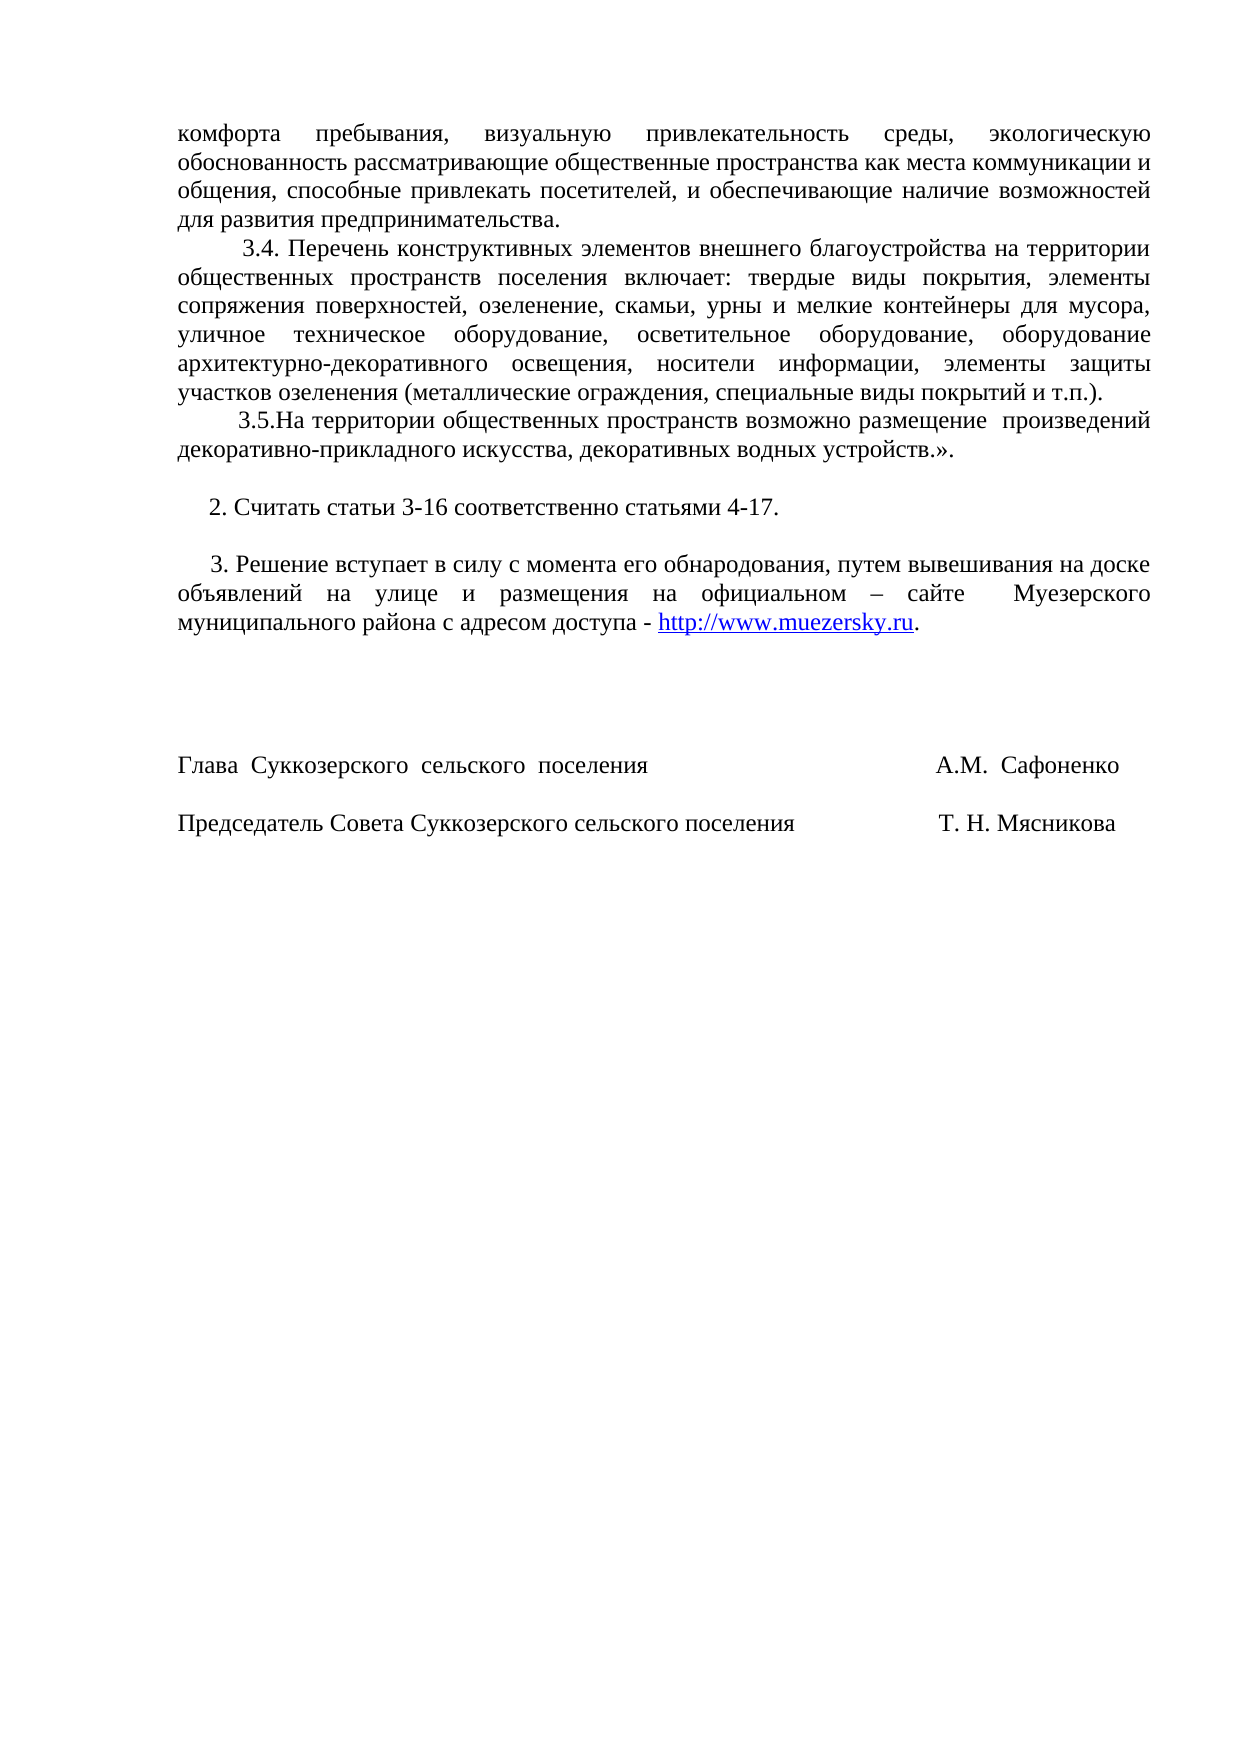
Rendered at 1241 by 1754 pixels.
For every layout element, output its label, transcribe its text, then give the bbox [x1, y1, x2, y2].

text 3. Решение вступает в силу с момента его обнародования, путем вывешивания на доске объявлений на улице и размещения на официальном – сайте Муезерского муниципального района с адресом доступа - http://www.muezersky.ru. [177, 549, 1152, 636]
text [177, 118, 1152, 233]
text Глава Суккозерского сельского поселения А.М. Сафоненко [177, 751, 1152, 779]
text 3.4. Перечень конструктивных элементов внешнего благоустройства на территории общественных пространств поселения включает: твердые виды покрытия, элементы сопряжения поверхностей, озеленение, скамьи, урны и мелкие контейнеры для мусора, уличное техническое оборудование, осветительное оборудование, оборудование архитектурно-декоративного освещения, носители информации, элементы защиты участков озеленения (металлические ограждения, специальные виды покрытий и т.п.). [177, 233, 1152, 406]
text 3.5.На территории общественных пространств возможно размещение произведений декоративно-прикладного искусства, декоративных водных устройств.». [177, 406, 1152, 463]
text Председатель Совета Суккозерского сельского поселения Т. Н. Мясникова [177, 808, 1152, 837]
text 2. Считать статьи 3-16 соответственно статьями 4-17. [177, 492, 1152, 521]
